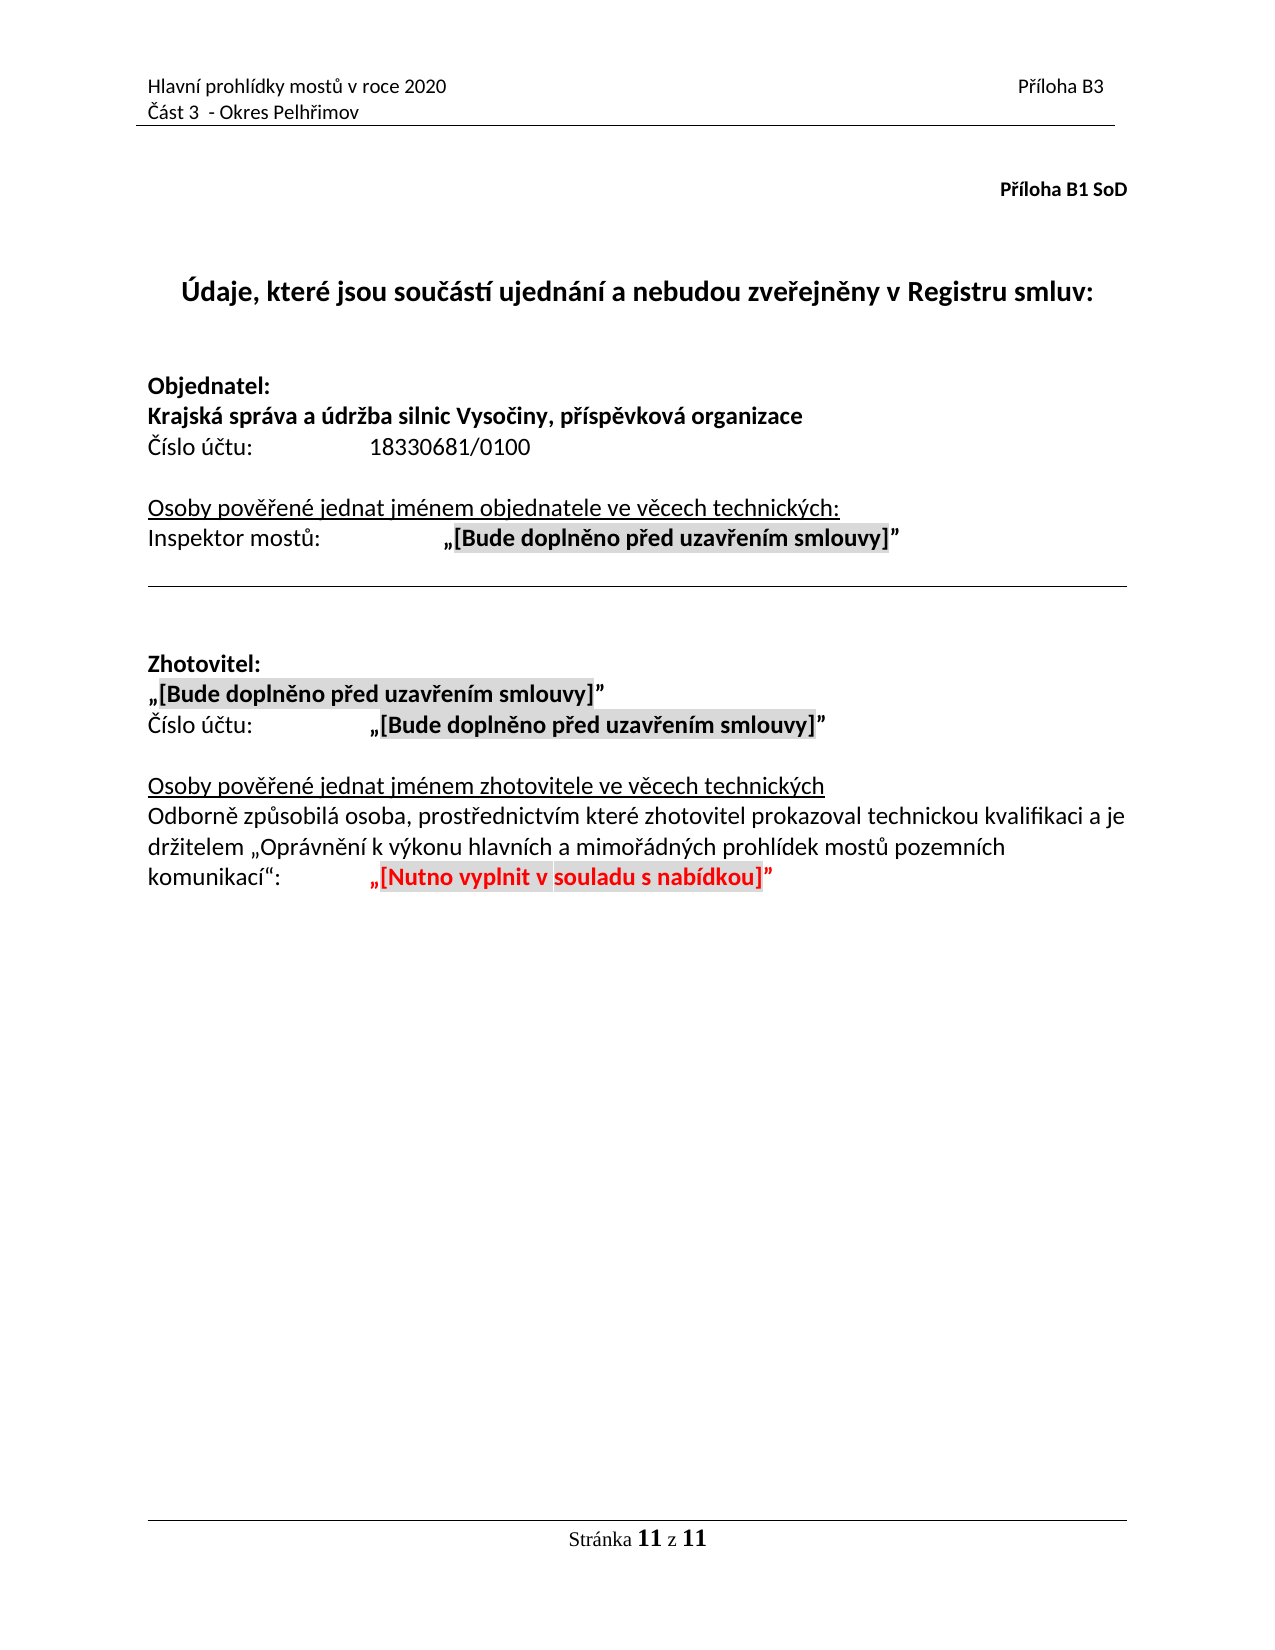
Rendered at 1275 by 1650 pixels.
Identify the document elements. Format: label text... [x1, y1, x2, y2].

text Objednatel: [148, 370, 1127, 401]
text Zhotovitel: [148, 648, 1127, 678]
text Údaje, které jsou součástí ujednání a nebudou zveřejněny v Registru smluv: [148, 273, 1127, 309]
text „[Bude doplněno před uzavřením smlouvy]” [594, 678, 1127, 709]
text Inspektor mostů: „[Bude doplněno před uzavřením smlouvy]” [889, 523, 1127, 553]
text Příloha B1 SoD [148, 177, 1127, 202]
text Osoby pověřené jednat jménem zhotovitele ve věcech technických [148, 770, 1127, 800]
text Odborně způsobilá osoba, prostřednictvím které zhotovitel prokazoval technickou kvalifikaci a je držitelem „Oprávnění k výkonu hlavních a mimořádných prohlídek mostů pozemních komunikací“: „[Nutno vyplnit v souladu s nabídkou]” [148, 800, 1127, 892]
text Číslo účtu: „[Bude doplněno před uzavřením smlouvy]” [816, 709, 1127, 739]
text Číslo účtu: „[Bude doplněno před uzavřením smlouvy]” [148, 709, 380, 739]
text Krajská správa a údržba silnic Vysočiny, příspěvková organizace [148, 401, 1127, 431]
text Číslo účtu: 18330681/0100 [148, 431, 1127, 462]
text Osoby pověřené jednat jménem objednatele ve věcech technických: [148, 492, 1127, 523]
text Inspektor mostů: „[Bude doplněno před uzavřením smlouvy]” [148, 523, 454, 553]
